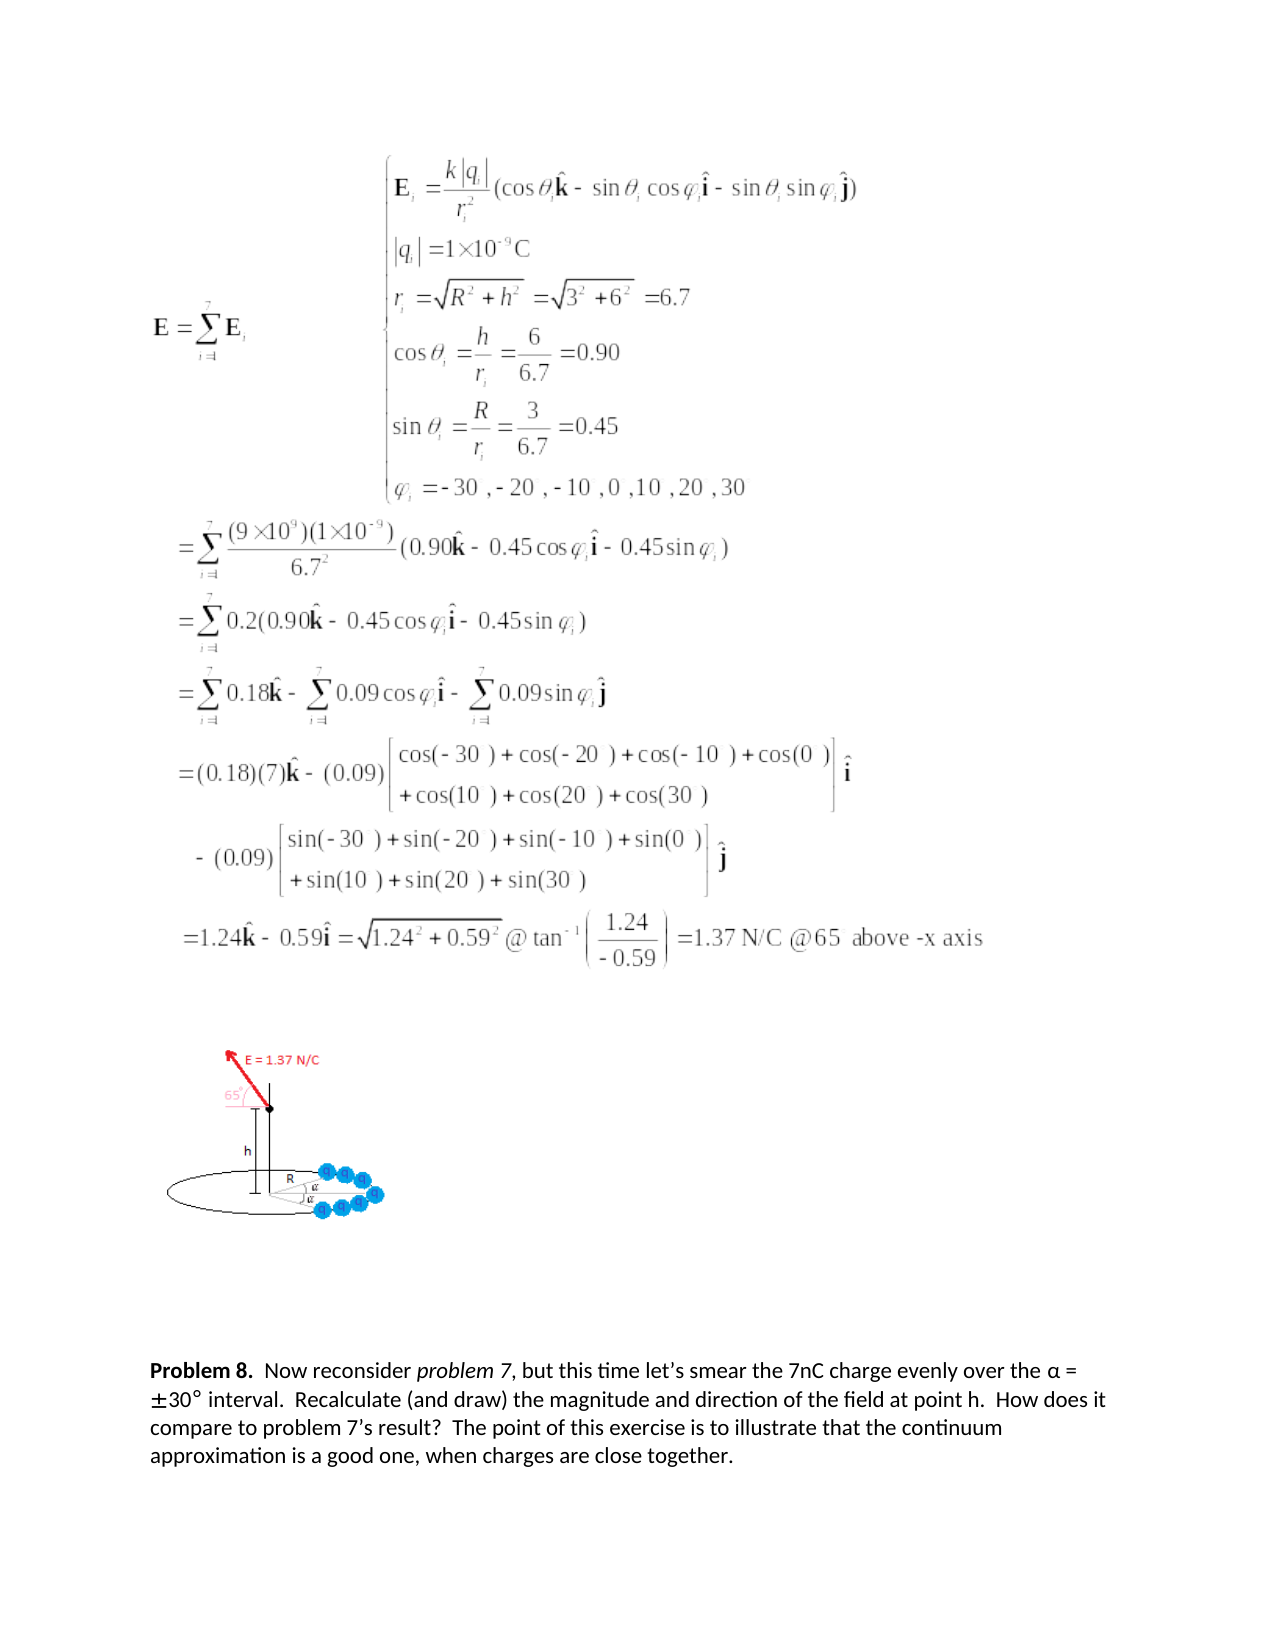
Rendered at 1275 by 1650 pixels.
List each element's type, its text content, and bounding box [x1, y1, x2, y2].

text Problem 8. Now reconsider problem 7, but this time let’s smear the 7nC charge evenly over the α = ±30° interval. Recalculate (and draw) the magnitude and direction of the field at point h. How does it compare to problem 7’s result? The point of this exercise is to illustrate that the continuum approximation is a good one, when charges are close together. [150, 1356, 1125, 1469]
picture [150, 1003, 563, 1329]
